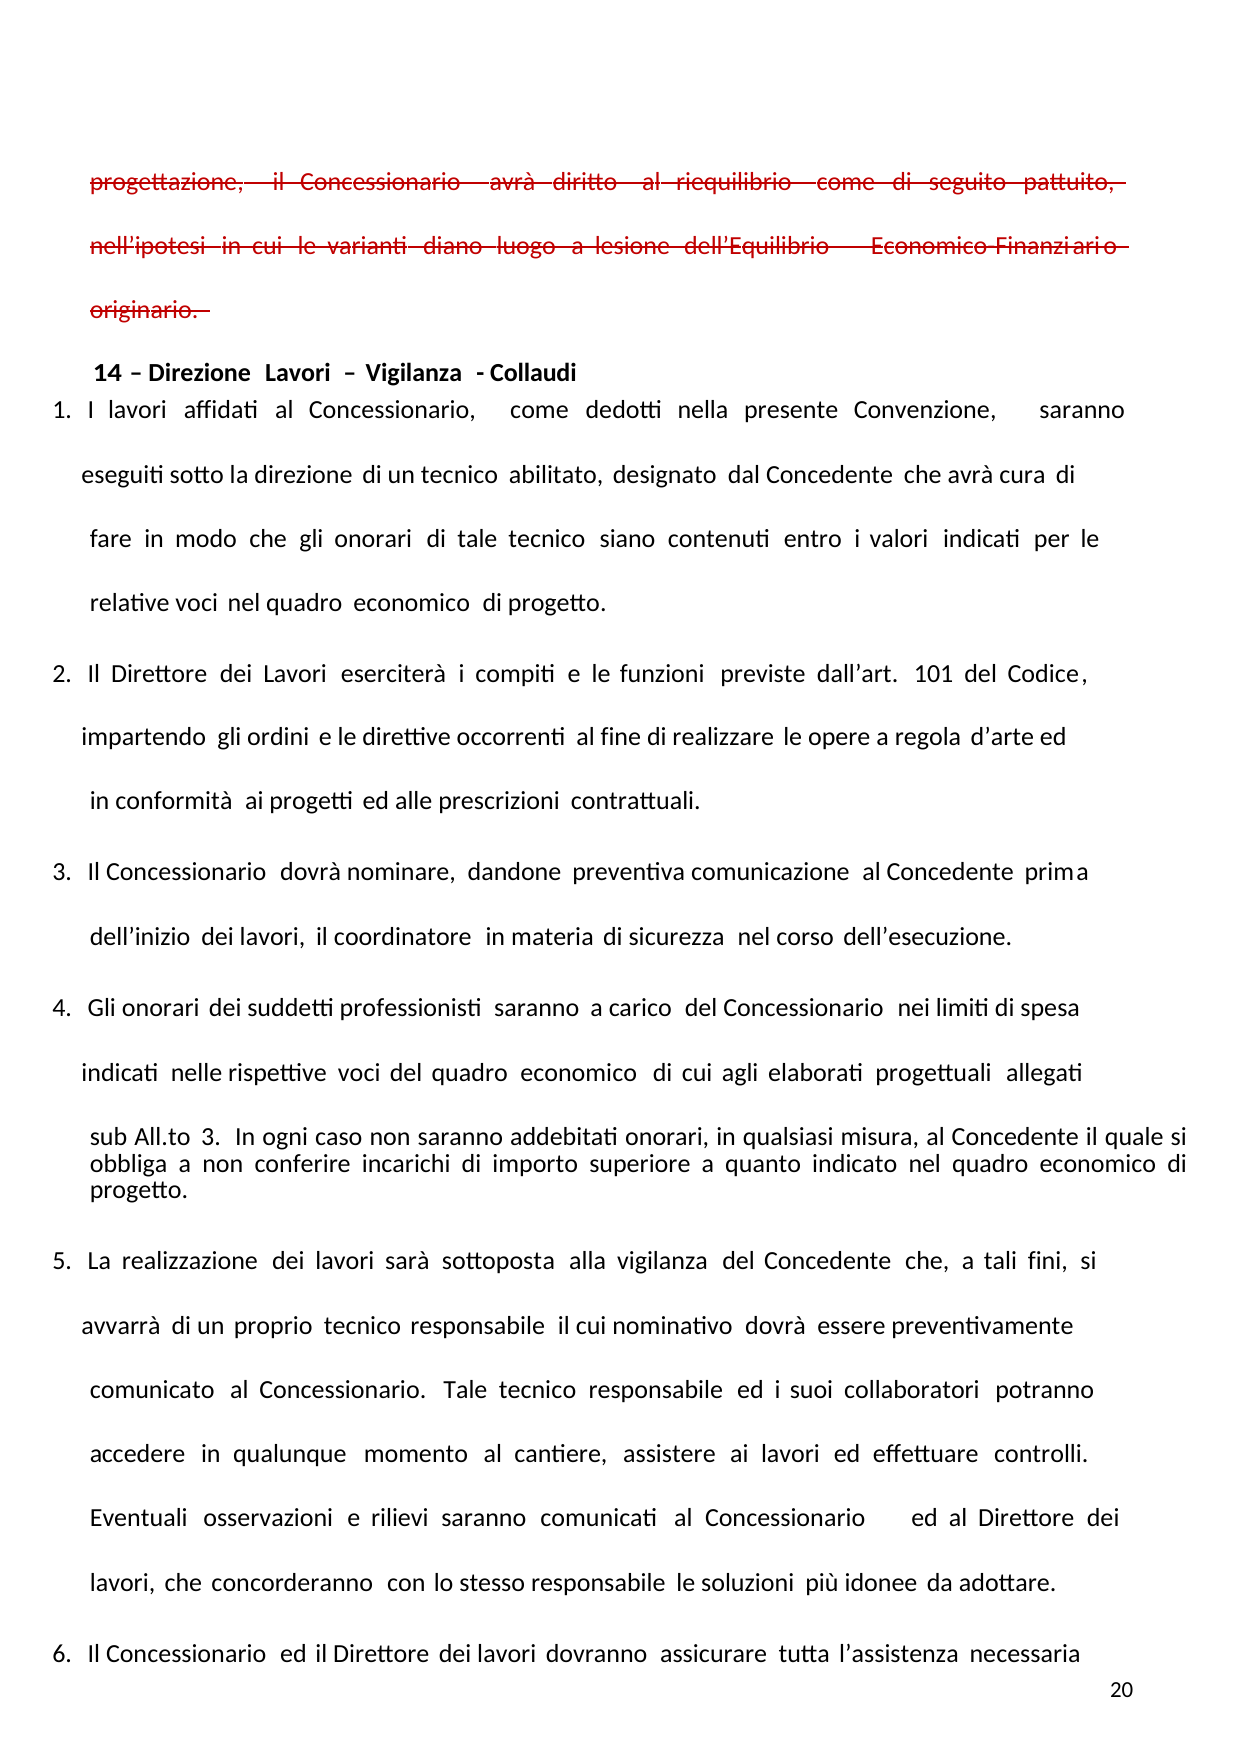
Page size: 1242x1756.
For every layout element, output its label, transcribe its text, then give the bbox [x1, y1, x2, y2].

text fare in modo che gli onorari di tale tecnico siano contenuti entro i valori indicati per le [89, 526, 1189, 553]
text lavori, che concorderanno con lo stesso responsabile le soluzioni più idonee da adottare. [89, 1570, 1189, 1596]
text 14 – Direzione Lavori – Vigilanza - Collaudi [93, 357, 1189, 387]
text nell’ipotesi in cui le varianti diano luogo a lesione dell’Equilibrio Economico-Finanziario [89, 233, 1189, 259]
text 5. La realizzazione dei lavori sarà sottoposta alla vigilanza del Concedente che, a tali fini, si [52, 1245, 1189, 1276]
text 3. Il Concessionario dovrà nominare, dandone preventiva comunicazione al Concedente prima [52, 856, 1189, 887]
text 4. Gli onorari dei suddetti professionisti saranno a carico del Concessionario nei limiti di spesa [52, 992, 1189, 1023]
text progettazione, il Concessionario avrà diritto al riequilibrio come di seguito pattuito, [89, 169, 1189, 195]
text in conformità ai progetti ed alle prescrizioni contrattuali. [89, 788, 1189, 815]
text originario. [89, 297, 1189, 323]
text impartendo gli ordini e le direttive occorrenti al fine di realizzare le opere a regola d’arte ed [81, 724, 1129, 751]
text accedere in qualunque momento al cantiere, assistere ai lavori ed effettuare controlli. [89, 1442, 1189, 1468]
text 2. Il Direttore dei Lavori eserciterà i compiti e le funzioni previste dall’art. 101 del Codice, [52, 658, 1189, 689]
text 20 [1110, 1678, 1189, 1702]
text 1. I lavori affidati al Concessionario, come dedotti nella presente Convenzione, saranno [52, 394, 1189, 424]
text sub All.to 3. In ogni caso non saranno addebitati onorari, in qualsiasi misura, al Concedente il quale si obbliga a non conferire incarichi di importo superiore a quanto indicato nel quadro economico di progetto. [89, 1124, 1189, 1204]
text 6. Il Concessionario ed il Direttore dei lavori dovranno assicurare tutta l’assistenza necessaria [52, 1638, 1189, 1668]
text avvarrà di un proprio tecnico responsabile il cui nominativo dovrà essere preventivamente [81, 1313, 1129, 1340]
text relative voci nel quadro economico di progetto. [89, 590, 1189, 617]
text comunicato al Concessionario. Tale tecnico responsabile ed i suoi collaboratori potranno [89, 1377, 1189, 1404]
text dell’inizio dei lavori, il coordinatore in materia di sicurezza nel corso dell’esecuzione. [89, 924, 1189, 951]
text indicati nelle rispettive voci del quadro economico di cui agli elaborati progettuali allegati [81, 1060, 1129, 1087]
text Eventuali osservazioni e rilievi saranno comunicati al Concessionario ed al Direttore dei [89, 1506, 1189, 1532]
text eseguiti sotto la direzione di un tecnico abilitato, designato dal Concedente che avrà cura di [81, 462, 1129, 488]
